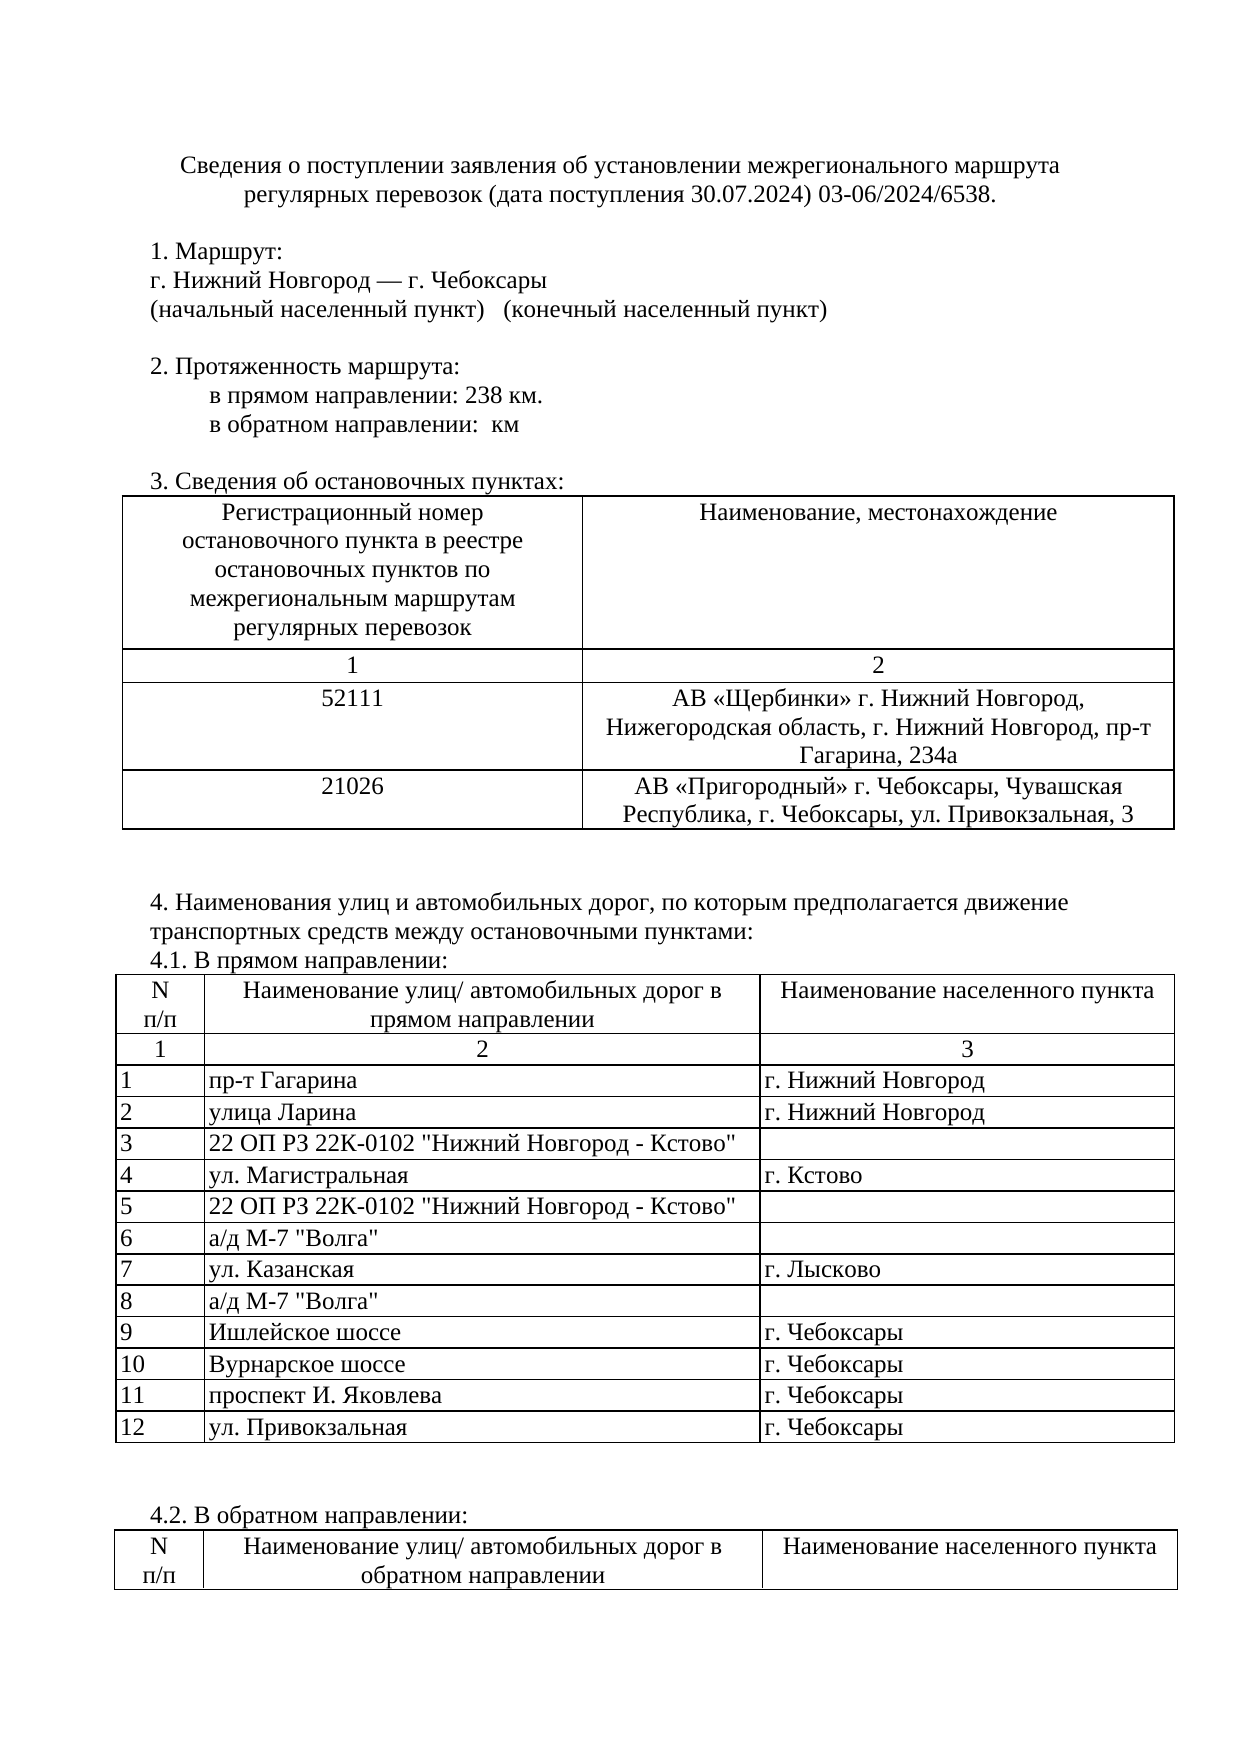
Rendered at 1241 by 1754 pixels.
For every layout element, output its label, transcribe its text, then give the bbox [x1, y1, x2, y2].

table_header Наименование населенного пункта [763, 1531, 1177, 1588]
table_cell а/д М-7 "Волга" [205, 1286, 759, 1316]
text (начальный населенный пункт) (конечный населенный пункт) [150, 294, 1090, 322]
table_cell г. Чебоксары [761, 1412, 1174, 1442]
table_cell 52111 [123, 683, 582, 769]
table_cell АВ «Пригородный» г. Чебоксары, Чувашская Республика, г. Чебоксары, ул. Привокзальная, 3 [583, 771, 1173, 828]
text 3. Сведения об остановочных пунктах: [150, 466, 1090, 495]
table_cell г. Кстово [761, 1160, 1174, 1190]
table_cell 10 [117, 1349, 204, 1379]
table_cell [761, 1129, 1174, 1158]
table_cell 1 [123, 650, 582, 681]
table_header Наименование населенного пункта [761, 975, 1174, 1033]
text 2. Протяженность маршрута: [150, 351, 1090, 380]
table_cell 9 [117, 1317, 204, 1347]
table_cell 11 [117, 1380, 204, 1410]
table_cell пр-т Гагарина [205, 1066, 759, 1096]
table_cell ул. Магистральная [205, 1160, 759, 1190]
table_cell 4 [117, 1160, 204, 1190]
table_cell проспект И. Яковлева [205, 1380, 759, 1410]
text в прямом направлении: 238 км. [150, 380, 1090, 409]
table_cell улица Ларина [205, 1097, 759, 1127]
table_cell а/д М-7 "Волга" [205, 1223, 759, 1253]
text Сведения о поступлении заявления об установлении межрегионального маршрута регулярных перевозок (дата поступления 30.07.2024) 03-06/2024/6538. [150, 150, 1090, 207]
table_cell ул. Привокзальная [205, 1412, 759, 1442]
table_cell 1 [117, 1066, 204, 1096]
table_header Наименование улиц/ автомобильных дорог в обратном направлении [204, 1531, 762, 1588]
text 1. Маршрут: [150, 236, 1090, 265]
table_cell 3 [117, 1129, 204, 1158]
table_cell 21026 [123, 771, 582, 828]
table_cell г. Нижний Новгород [761, 1097, 1174, 1127]
table_cell 22 ОП РЗ 22К-0102 "Нижний Новгород - Кстово" [205, 1129, 759, 1158]
text 4.2. В обратном направлении: [150, 1501, 1090, 1529]
table_header N п/п [117, 975, 204, 1033]
table_cell 22 ОП РЗ 22К-0102 "Нижний Новгород - Кстово" [205, 1192, 759, 1221]
table_cell [761, 1223, 1174, 1253]
table_cell г. Чебоксары [761, 1349, 1174, 1379]
table_cell г. Чебоксары [761, 1317, 1174, 1347]
table_cell г. Лысково [761, 1255, 1174, 1284]
table_cell [761, 1192, 1174, 1221]
table_cell 5 [117, 1192, 204, 1221]
table_cell ул. Казанская [205, 1255, 759, 1284]
text 4.1. В прямом направлении: [150, 945, 1090, 973]
table_cell 12 [117, 1412, 204, 1442]
table_cell 6 [117, 1223, 204, 1253]
text 4. Наименования улиц и автомобильных дорог, по которым предполагается движение транспортных средств между остановочными пунктами: [150, 887, 1090, 945]
text в обратном направлении: км [150, 409, 1090, 437]
table_cell 7 [117, 1255, 204, 1284]
table_cell 2 [205, 1034, 759, 1064]
table_cell 2 [583, 650, 1173, 681]
table_header Наименование, местонахождение [583, 497, 1173, 648]
table_cell Вурнарское шоссе [205, 1349, 759, 1379]
table_header Наименование улиц/ автомобильных дорог в прямом направлении [205, 975, 759, 1033]
table_cell Ишлейское шоссе [205, 1317, 759, 1347]
table_cell г. Нижний Новгород [761, 1066, 1174, 1096]
table_cell г. Чебоксары [761, 1380, 1174, 1410]
table_cell 2 [117, 1097, 204, 1127]
table_cell АВ «Щербинки» г. Нижний Новгород, Нижегородская область, г. Нижний Новгород, пр-т Гагарина, 234а [583, 683, 1173, 769]
text г. Нижний Новгород — г. Чебоксары [150, 265, 1090, 294]
table_cell 8 [117, 1286, 204, 1316]
table_cell 3 [761, 1034, 1174, 1064]
table_cell [761, 1286, 1174, 1316]
table_header Регистрационный номер остановочного пункта в реестре остановочных пунктов по межрегиональным маршрутам регулярных перевозок [123, 497, 582, 648]
table_cell 1 [117, 1034, 204, 1064]
table_header N п/п [115, 1531, 203, 1588]
